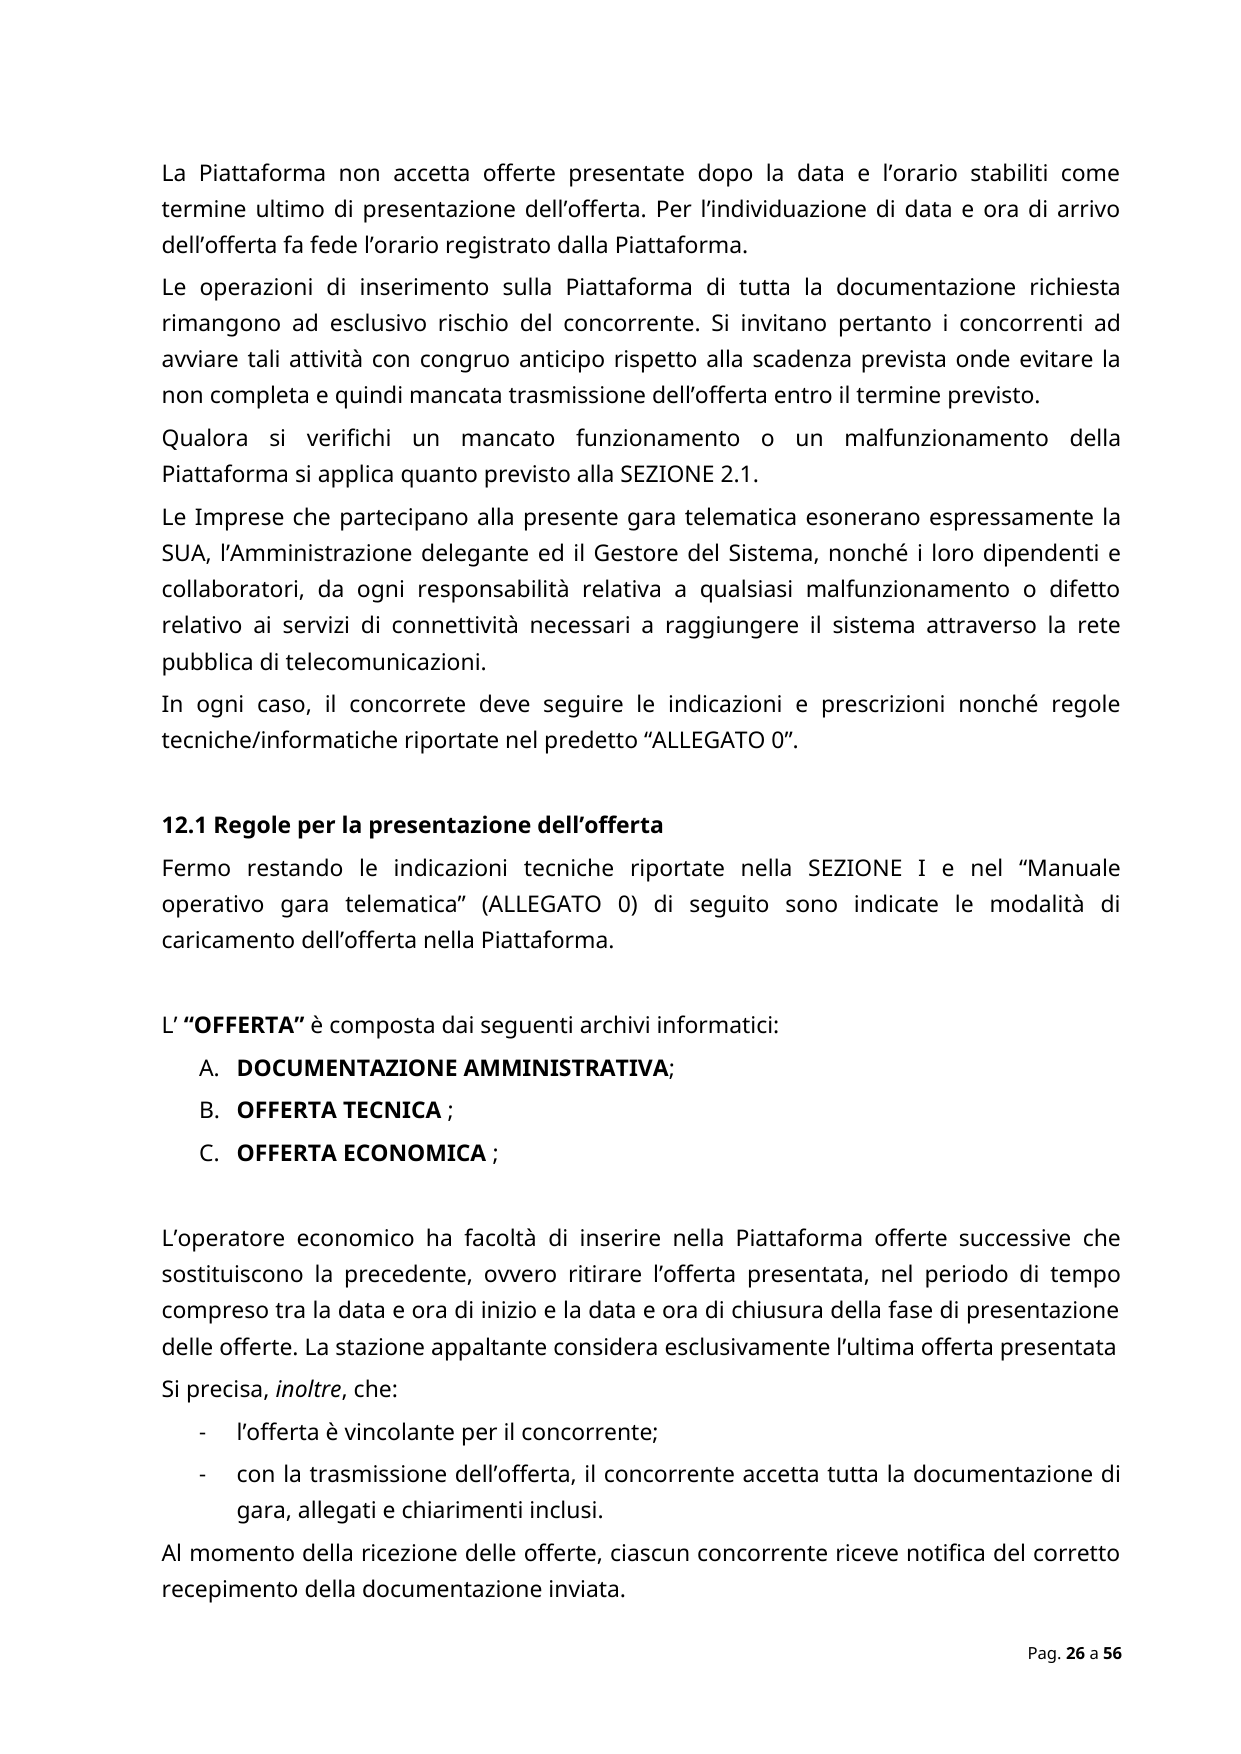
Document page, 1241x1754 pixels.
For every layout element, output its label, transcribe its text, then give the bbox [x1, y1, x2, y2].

list OFFERTA TECNICA ; [199, 1094, 1122, 1125]
list con la trasmissione dell’offerta, il concorrente accetta tutta la documentazione di gara, allegati e chiarimenti inclusi. [199, 1458, 1122, 1525]
text Si precisa, inoltre, che: [161, 1373, 1122, 1404]
text In ogni caso, il concorrete deve seguire le indicazioni e prescrizioni nonché regole tecniche/informatiche riportate nel predetto “ALLEGATO 0”. [161, 688, 1122, 756]
text 12.1 Regole per la presentazione dell’offerta [161, 809, 1122, 841]
list l’offerta è vincolante per il concorrente; [199, 1415, 1122, 1447]
list DOCUMENTAZIONE AMMINISTRATIVA; [199, 1052, 1122, 1083]
text Le operazioni di inserimento sulla Piattaforma di tutta la documentazione richiesta rimangono ad esclusivo rischio del concorrente. Si invitano pertanto i concorrenti ad avviare tali attività con congruo anticipo rispetto alla scadenza prevista onde evitare la non completa e quindi mancata trasmissione dell’offerta entro il termine previsto. [161, 271, 1122, 411]
text Fermo restando le indicazioni tecniche riportate nella SEZIONE I e nel “Manuale operativo gara telematica” (ALLEGATO 0) di seguito sono indicate le modalità di caricamento dell’offerta nella Piattaforma. [161, 852, 1122, 955]
text Qualora si verifichi un mancato funzionamento o un malfunzionamento della Piattaforma si applica quanto previsto alla SEZIONE 2.1. [161, 422, 1122, 489]
list OFFERTA ECONOMICA ; [199, 1137, 1122, 1168]
text L’ “OFFERTA” è composta dai seguenti archivi informatici: [161, 1009, 1122, 1040]
text La Piattaforma non accetta offerte presentate dopo la data e l’orario stabiliti come termine ultimo di presentazione dell’offerta. Per l’individuazione di data e ora di arrivo dell’offerta fa fede l’orario registrato dalla Piattaforma. [161, 157, 1122, 260]
text L’operatore economico ha facoltà di inserire nella Piattaforma offerte successive che sostituiscono la precedente, ovvero ritirare l’offerta presentata, nel periodo di tempo compreso tra la data e ora di inizio e la data e ora di chiusura della fase di presentazione delle offerte. La stazione appaltante considera esclusivamente l’ultima offerta presentata [161, 1222, 1122, 1362]
text Le Imprese che partecipano alla presente gara telematica esonerano espressamente la SUA, l’Amministrazione delegante ed il Gestore del Sistema, nonché i loro dipendenti e collaboratori, da ogni responsabilità relativa a qualsiasi malfunzionamento o difetto relativo ai servizi di connettività necessari a raggiungere il sistema attraverso la rete pubblica di telecomunicazioni. [161, 501, 1122, 677]
text Al momento della ricezione delle offerte, ciascun concorrente riceve notifica del corretto recepimento della documentazione inviata. [161, 1537, 1122, 1604]
